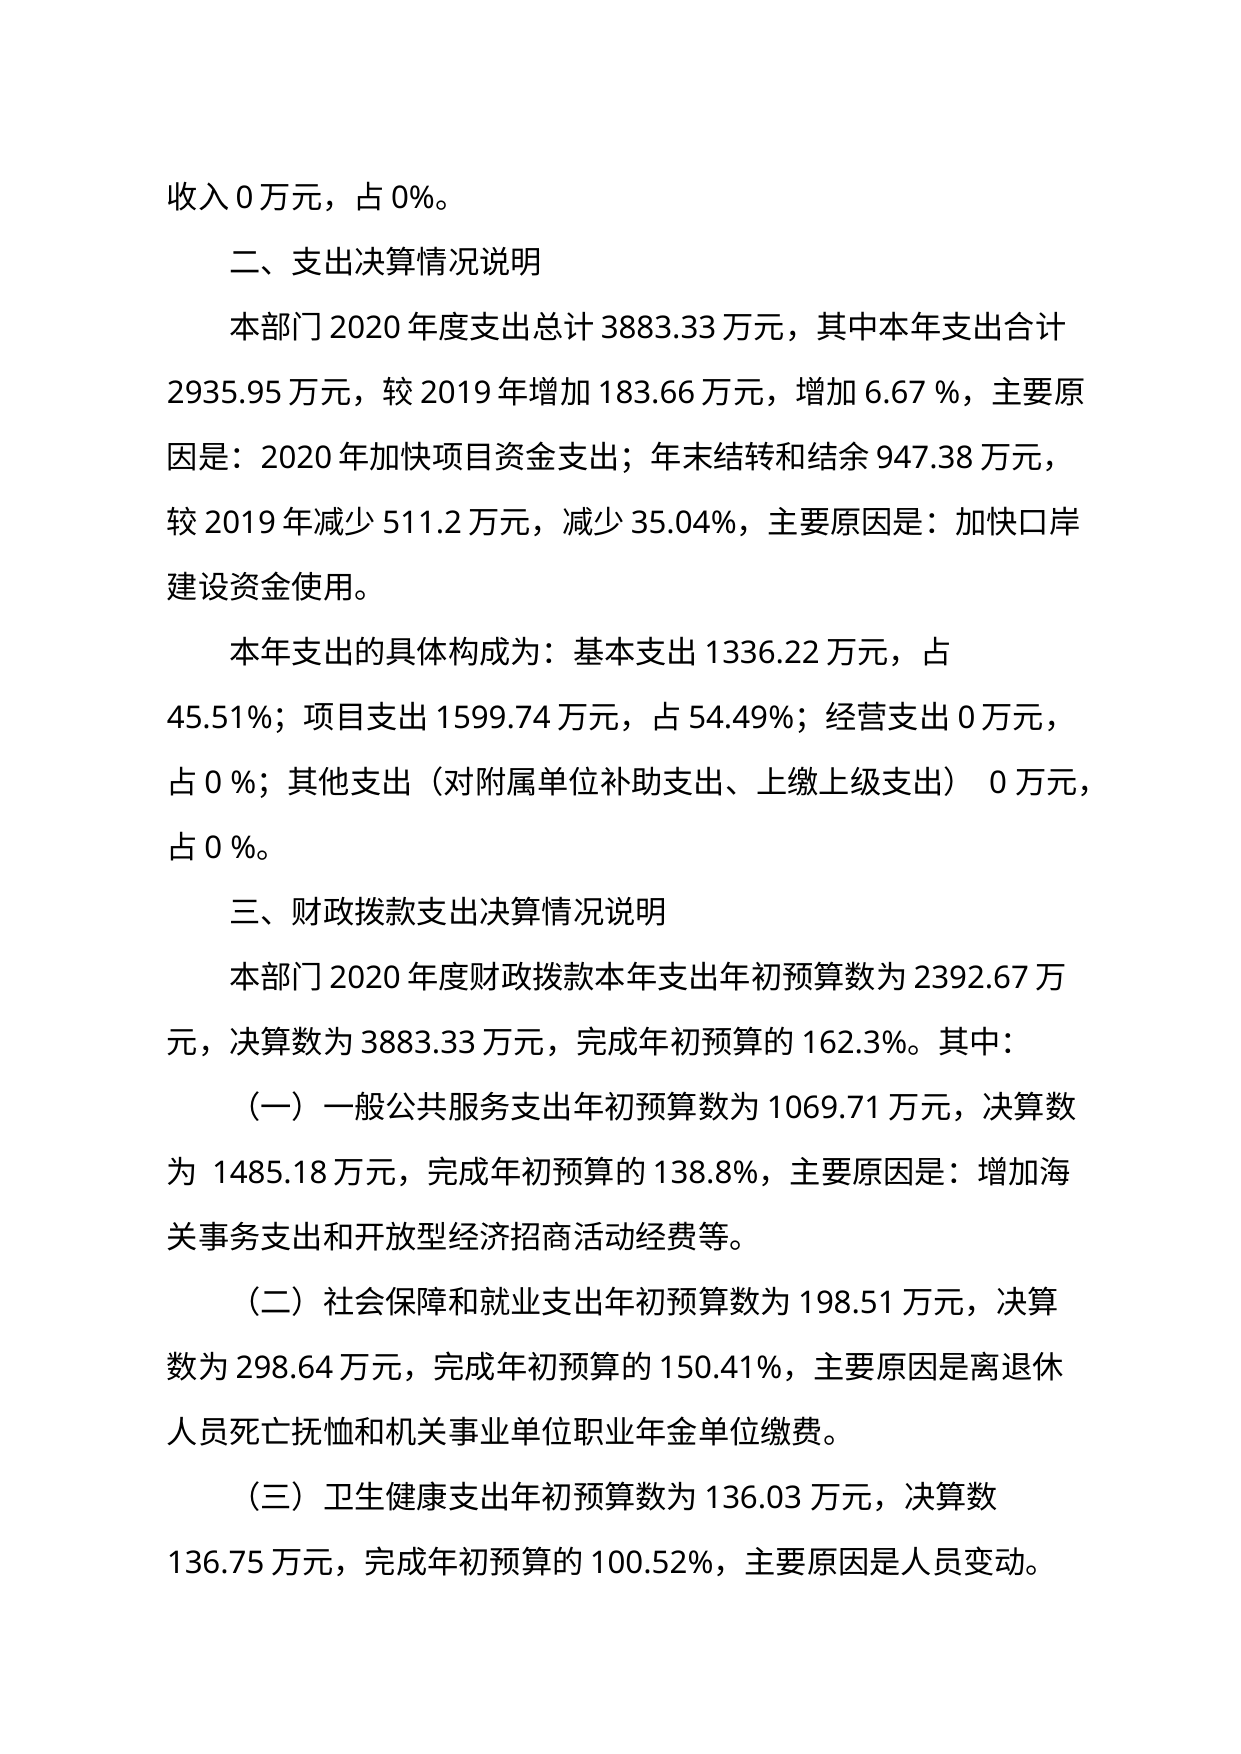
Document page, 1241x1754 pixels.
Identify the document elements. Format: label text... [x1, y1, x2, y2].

list 卫生健康支出年初预算数为136.03 万元，决算数136.75万元，完成年初预算的100.52%，主要原因是人员变动。 [167, 1462, 1085, 1592]
text 三、财政拨款支出决算情况说明 [167, 877, 1085, 942]
text 本部门2020年度财政拨款本年支出年初预算数为2392.67万元，决算数为3883.33万元，完成年初预算的162.3%。其中： [167, 942, 1085, 1072]
list 一般公共服务支出年初预算数为1069.71万元，决算数为 1485.18万元，完成年初预算的138.8%，主要原因是：增加海关事务支出和开放型经济招商活动经费等。 [167, 1072, 1085, 1267]
text 本年支出的具体构成为：基本支出1336.22万元，占45.51%；项目支出1599.74万元，占54.49%；经营支出 0万元，占0 %；其他支出（对附属单位补助支出、上缴上级支出） 0 万元，占0 %。 [167, 617, 1085, 877]
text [167, 162, 1085, 227]
text 本部门2020年度支出总计3883.33万元，其中本年支出合计 2935.95万元，较2019年增加183.66万元，增加6.67 %，主要原因是：2020年加快项目资金支出；年末结转和结余947.38万元，较2019年减少511.2万元，减少35.04%，主要原因是：加快口岸建设资金使用。 [167, 292, 1085, 617]
list 社会保障和就业支出年初预算数为198.51万元，决算数为298.64万元，完成年初预算的150.41%，主要原因是离退休人员死亡抚恤和机关事业单位职业年金单位缴费。 [167, 1267, 1085, 1462]
text 二、支出决算情况说明 [167, 227, 1085, 292]
